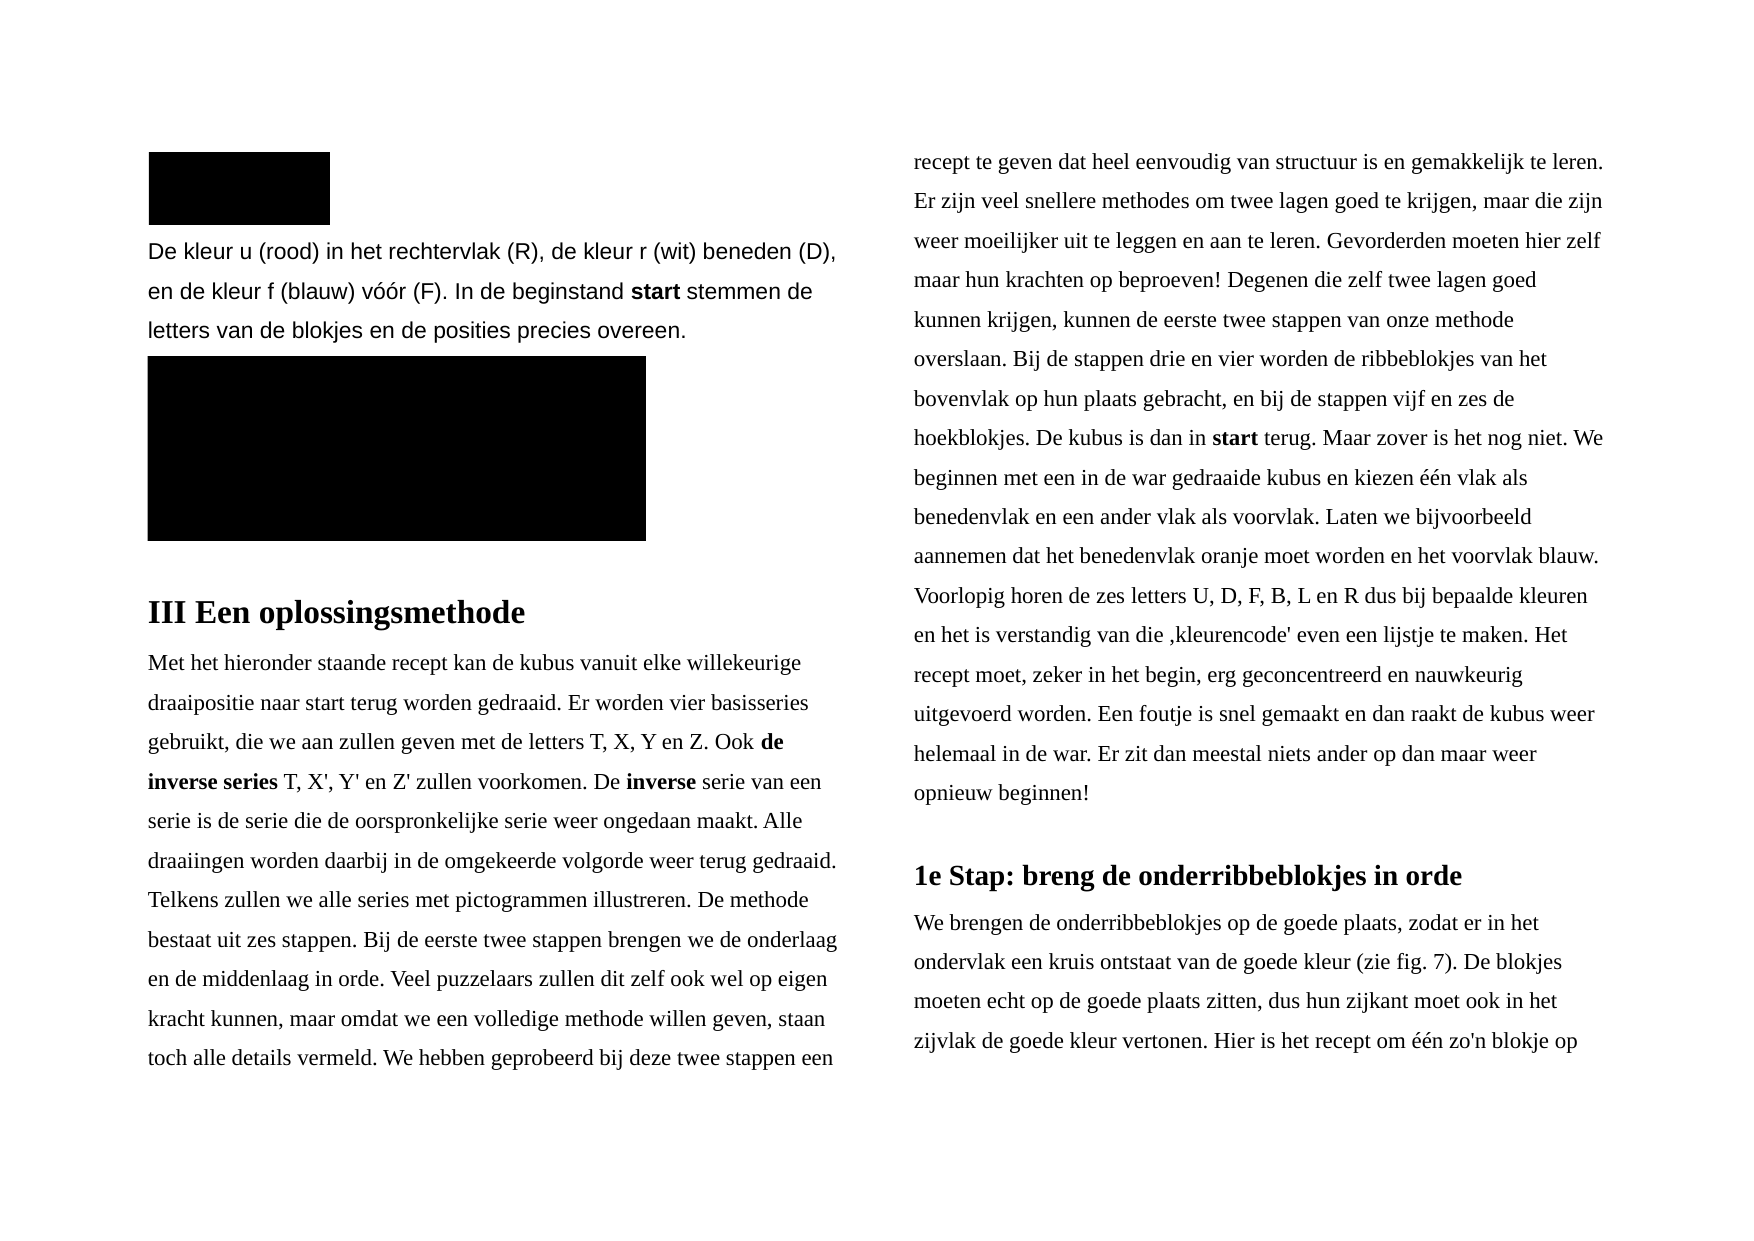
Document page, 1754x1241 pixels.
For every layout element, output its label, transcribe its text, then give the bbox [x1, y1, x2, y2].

subtitle 1e Stap: breng de onderribbeblokjes in orde [914, 858, 1606, 892]
text De kleur u (rood) in het rechtervlak (R), de kleur r (wit) beneden (D), en de kleur f (blauw) vóór (F). In de beginstand start stemmen de letters van de blokjes en de posities precies overeen. [148, 148, 840, 343]
text Met het hieronder staande recept kan de kubus vanuit elke willekeurige draaipositie naar start terug worden gedraaid. Er worden vier basisseries gebruikt, die we aan zullen geven met de letters T, X, Y en Z. Ook de inverse series T, X', Y' en Z' zullen voorkomen. De inverse serie van een serie is de serie die de oorspronkelijke serie weer ongedaan maakt. Alle draaiingen worden daarbij in de omgekeerde volgorde weer terug gedraaid. Telkens zullen we alle series met pictogrammen illustreren. De methode bestaat uit zes stappen. Bij de eerste twee stappen brengen we de onderlaag en de middenlaag in orde. Veel puzzelaars zullen dit zelf ook wel op eigen kracht kunnen, maar omdat we een volledige methode willen geven, staan toch alle details vermeld. We hebben geprobeerd bij deze twee stappen een recept te geven dat heel eenvoudig van structuur is en gemakkelijk te leren. Er zijn veel snellere methodes om twee lagen goed te krijgen, maar die zijn weer moeilijker uit te leggen en aan te leren. Gevorderden moeten hier zelf maar hun krachten op beproeven! Degenen die zelf twee lagen goed kunnen krijgen, kunnen de eerste twee stappen van onze methode overslaan. Bij de stappen drie en vier worden de ribbeblokjes van het bovenvlak op hun plaats gebracht, en bij de stappen vijf en zes de hoekblokjes. De kubus is dan in start terug. Maar zover is het nog niet. We beginnen met een in de war gedraaide kubus en kiezen één vlak als benedenvlak en een ander vlak als voorvlak. Laten we bijvoorbeeld aannemen dat het benedenvlak oranje moet worden en het voorvlak blauw. Voorlopig horen de zes letters U, D, F, B, L en R dus bij bepaalde kleuren en het is verstandig van die ,kleurencode' even een lijstje te maken. Het recept moet, zeker in het begin, erg geconcentreerd en nauwkeurig uitgevoerd worden. Een foutje is snel gemaakt en dan raakt de kubus weer helemaal in de war. Er zit dan meestal niets ander op dan maar weer opnieuw beginnen! [914, 148, 1606, 806]
subtitle III Een oplossingsmethode [148, 592, 840, 630]
text Met het hieronder staande recept kan de kubus vanuit elke willekeurige draaipositie naar start terug worden gedraaid. Er worden vier basisseries gebruikt, die we aan zullen geven met de letters T, X, Y en Z. Ook de inverse series T, X', Y' en Z' zullen voorkomen. De inverse serie van een serie is de serie die de oorspronkelijke serie weer ongedaan maakt. Alle draaiingen worden daarbij in de omgekeerde volgorde weer terug gedraaid. Telkens zullen we alle series met pictogrammen illustreren. De methode bestaat uit zes stappen. Bij de eerste twee stappen brengen we de onderlaag en de middenlaag in orde. Veel puzzelaars zullen dit zelf ook wel op eigen kracht kunnen, maar omdat we een volledige methode willen geven, staan toch alle details vermeld. We hebben geprobeerd bij deze twee stappen een recept te geven dat heel eenvoudig van structuur is en gemakkelijk te leren. Er zijn veel snellere methodes om twee lagen goed te krijgen, maar die zijn weer moeilijker uit te leggen en aan te leren. Gevorderden moeten hier zelf maar hun krachten op beproeven! Degenen die zelf twee lagen goed kunnen krijgen, kunnen de eerste twee stappen van onze methode overslaan. Bij de stappen drie en vier worden de ribbeblokjes van het bovenvlak op hun plaats gebracht, en bij de stappen vijf en zes de hoekblokjes. De kubus is dan in start terug. Maar zover is het nog niet. We beginnen met een in de war gedraaide kubus en kiezen één vlak als benedenvlak en een ander vlak als voorvlak. Laten we bijvoorbeeld aannemen dat het benedenvlak oranje moet worden en het voorvlak blauw. Voorlopig horen de zes letters U, D, F, B, L en R dus bij bepaalde kleuren en het is verstandig van die ,kleurencode' even een lijstje te maken. Het recept moet, zeker in het begin, erg geconcentreerd en nauwkeurig uitgevoerd worden. Een foutje is snel gemaakt en dan raakt de kubus weer helemaal in de war. Er zit dan meestal niets ander op dan maar weer opnieuw beginnen! [148, 649, 840, 1071]
picture [147, 356, 646, 541]
picture [148, 152, 330, 225]
